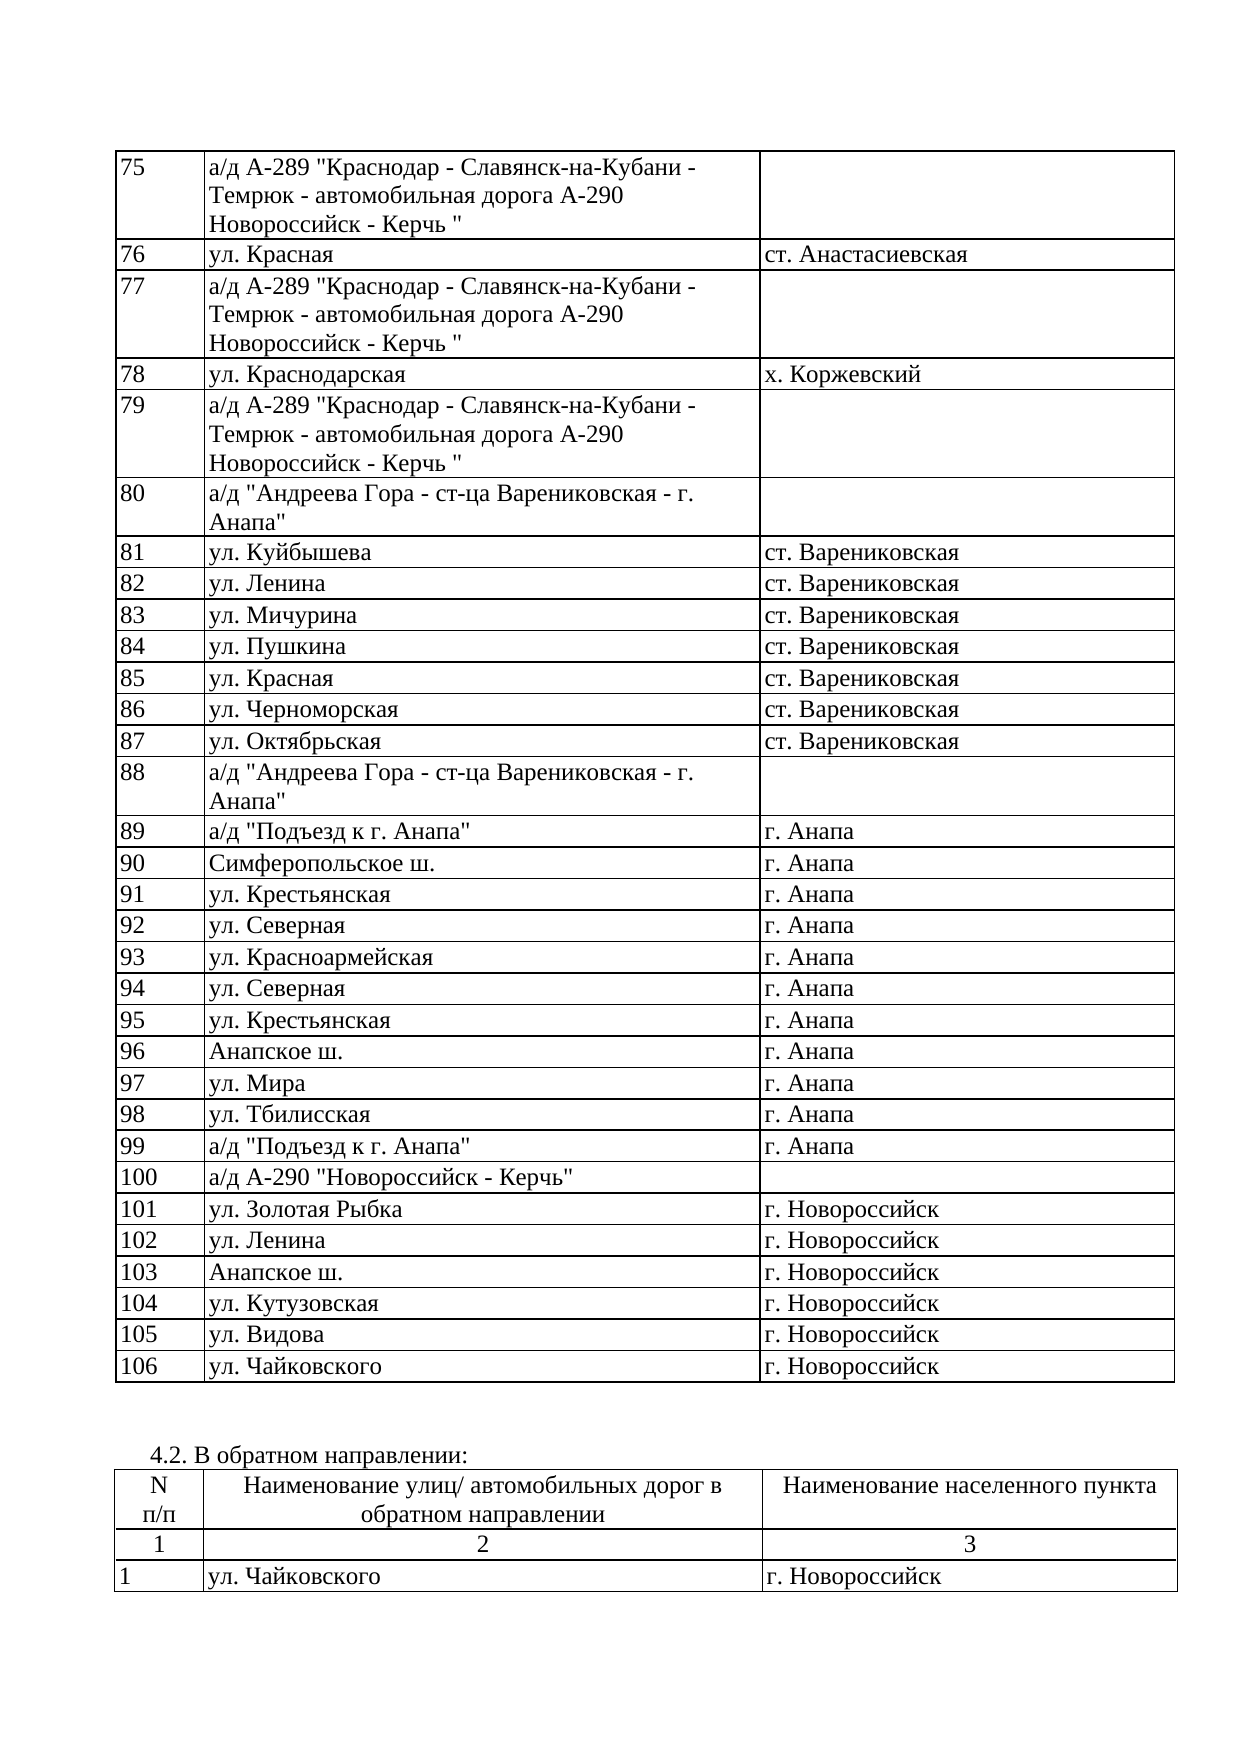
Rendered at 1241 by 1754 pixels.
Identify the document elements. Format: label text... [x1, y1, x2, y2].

table_cell 83 [117, 600, 204, 630]
table_cell г. Анапа [761, 816, 1174, 846]
table_cell г. Новороссийск [761, 1320, 1174, 1349]
table_cell ул. Крестьянская [205, 879, 759, 909]
table_cell а/д А-289 "Краснодар - Славянск-на-Кубани - Темрюк - автомобильная дорога А-290 Новороссийск - Керчь " [205, 271, 759, 357]
table_cell [761, 390, 1174, 476]
table_cell а/д А-289 "Краснодар - Славянск-на-Кубани - Темрюк - автомобильная дорога А-290 Новороссийск - Керчь " [205, 152, 759, 238]
table_cell ул. Пушкина [205, 631, 759, 661]
table_cell 1 [115, 1560, 203, 1591]
table_cell ул. Куйбышева [205, 537, 759, 567]
table_cell [761, 271, 1174, 357]
table_cell 86 [117, 694, 204, 724]
table_cell 103 [117, 1257, 204, 1287]
table_cell ст. Варениковская [761, 631, 1174, 661]
table_cell 90 [117, 848, 204, 878]
table_cell г. Анапа [761, 1131, 1174, 1161]
table_cell 75 [117, 152, 204, 238]
table_cell ул. Краснодарская [205, 359, 759, 388]
table_cell 81 [117, 537, 204, 567]
table_cell г. Новороссийск [761, 1257, 1174, 1287]
table_cell 93 [117, 942, 204, 972]
table_cell а/д "Подъезд к г. Анапа" [205, 1131, 759, 1161]
table_cell г. Анапа [761, 911, 1174, 941]
table_cell ул. Тбилисская [205, 1100, 759, 1129]
table_cell г. Анапа [761, 1037, 1174, 1066]
table_cell 1 [115, 1529, 203, 1559]
table_cell ул. Видова [205, 1320, 759, 1349]
table_cell 100 [117, 1162, 204, 1192]
table_cell г. Анапа [761, 942, 1174, 972]
table_cell 99 [117, 1131, 204, 1161]
table_cell 88 [117, 757, 204, 815]
table_cell ул. Ленина [205, 568, 759, 598]
table_cell ул. Золотая Рыбка [205, 1194, 759, 1224]
table_cell а/д "Андреева Гора - ст-ца Варениковская - г. Анапа" [205, 757, 759, 815]
table_header N п/п [115, 1470, 203, 1528]
table_cell 94 [117, 974, 204, 1003]
table_cell Симферопольское ш. [205, 848, 759, 878]
table_cell 79 [117, 390, 204, 476]
table_cell 78 [117, 359, 204, 388]
table_cell [761, 1162, 1174, 1192]
table_cell ул. Октябрьская [205, 726, 759, 756]
table_cell а/д А-290 "Новороссийск - Керчь" [205, 1162, 759, 1192]
table_cell 96 [117, 1037, 204, 1066]
table_cell г. Новороссийск [761, 1194, 1174, 1224]
table_cell ул. Черноморская [205, 694, 759, 724]
table_cell ст. Варениковская [761, 568, 1174, 598]
table_cell ул. Крестьянская [205, 1005, 759, 1035]
table_cell ул. Мичурина [205, 600, 759, 630]
table_cell Анапское ш. [205, 1257, 759, 1287]
text 4.2. В обратном направлении: [150, 1440, 1090, 1469]
table_cell ул. Северная [205, 911, 759, 941]
table_cell ул. Кутузовская [205, 1288, 759, 1318]
table_cell 89 [117, 816, 204, 846]
table_cell г. Анапа [761, 1005, 1174, 1035]
table_cell г. Анапа [761, 1100, 1174, 1129]
table_cell ул. Мира [205, 1068, 759, 1098]
table_cell 102 [117, 1225, 204, 1255]
table_cell ул. Ленина [205, 1225, 759, 1255]
table_cell ст. Варениковская [761, 726, 1174, 756]
table_cell 98 [117, 1100, 204, 1129]
table_cell ст. Варениковская [761, 663, 1174, 693]
table_header Наименование улиц/ автомобильных дорог в обратном направлении [204, 1470, 762, 1528]
table_cell ст. Варениковская [761, 537, 1174, 567]
table_cell 101 [117, 1194, 204, 1224]
table_cell г. Новороссийск [761, 1288, 1174, 1318]
table_cell 91 [117, 879, 204, 909]
table_cell 77 [117, 271, 204, 357]
table_cell 82 [117, 568, 204, 598]
table_cell [761, 478, 1174, 535]
table_cell 84 [117, 631, 204, 661]
table_cell 85 [117, 663, 204, 693]
table_cell а/д "Андреева Гора - ст-ца Варениковская - г. Анапа" [205, 478, 759, 535]
table_cell г. Анапа [761, 879, 1174, 909]
table_cell 97 [117, 1068, 204, 1098]
table_cell ул. Красная [205, 240, 759, 269]
table_cell 76 [117, 240, 204, 269]
table_cell 105 [117, 1320, 204, 1349]
table_cell ул. Чайковского [204, 1561, 762, 1591]
table_cell г. Новороссийск [761, 1351, 1174, 1381]
table_header Наименование населенного пункта [763, 1470, 1177, 1528]
table_cell 92 [117, 911, 204, 941]
table_cell г. Новороссийск [761, 1225, 1174, 1255]
table_cell 95 [117, 1005, 204, 1035]
table_cell г. Анапа [761, 1068, 1174, 1098]
table_cell а/д А-289 "Краснодар - Славянск-на-Кубани - Темрюк - автомобильная дорога А-290 Новороссийск - Керчь " [205, 390, 759, 476]
table_cell 80 [117, 478, 204, 535]
table_cell [761, 152, 1174, 238]
table_cell ст. Анастасиевская [761, 240, 1174, 269]
table_cell ул. Северная [205, 974, 759, 1003]
table_cell ул. Чайковского [205, 1351, 759, 1381]
table_cell Анапское ш. [205, 1037, 759, 1066]
table_cell 87 [117, 726, 204, 756]
table_cell 104 [117, 1288, 204, 1318]
table_cell [761, 757, 1174, 815]
table_cell 3 [763, 1528, 1177, 1559]
table_cell х. Коржевский [761, 359, 1174, 388]
table_cell ст. Варениковская [761, 694, 1174, 724]
table_cell ул. Красная [205, 663, 759, 693]
table_cell г. Анапа [761, 848, 1174, 878]
table_cell а/д "Подъезд к г. Анапа" [205, 816, 759, 846]
table_cell ст. Варениковская [761, 600, 1174, 630]
table_cell 2 [204, 1530, 762, 1559]
table_cell г. Новороссийск [763, 1559, 1177, 1591]
table_cell ул. Красноармейская [205, 942, 759, 972]
table_cell г. Анапа [761, 974, 1174, 1003]
table_cell 106 [117, 1351, 204, 1381]
